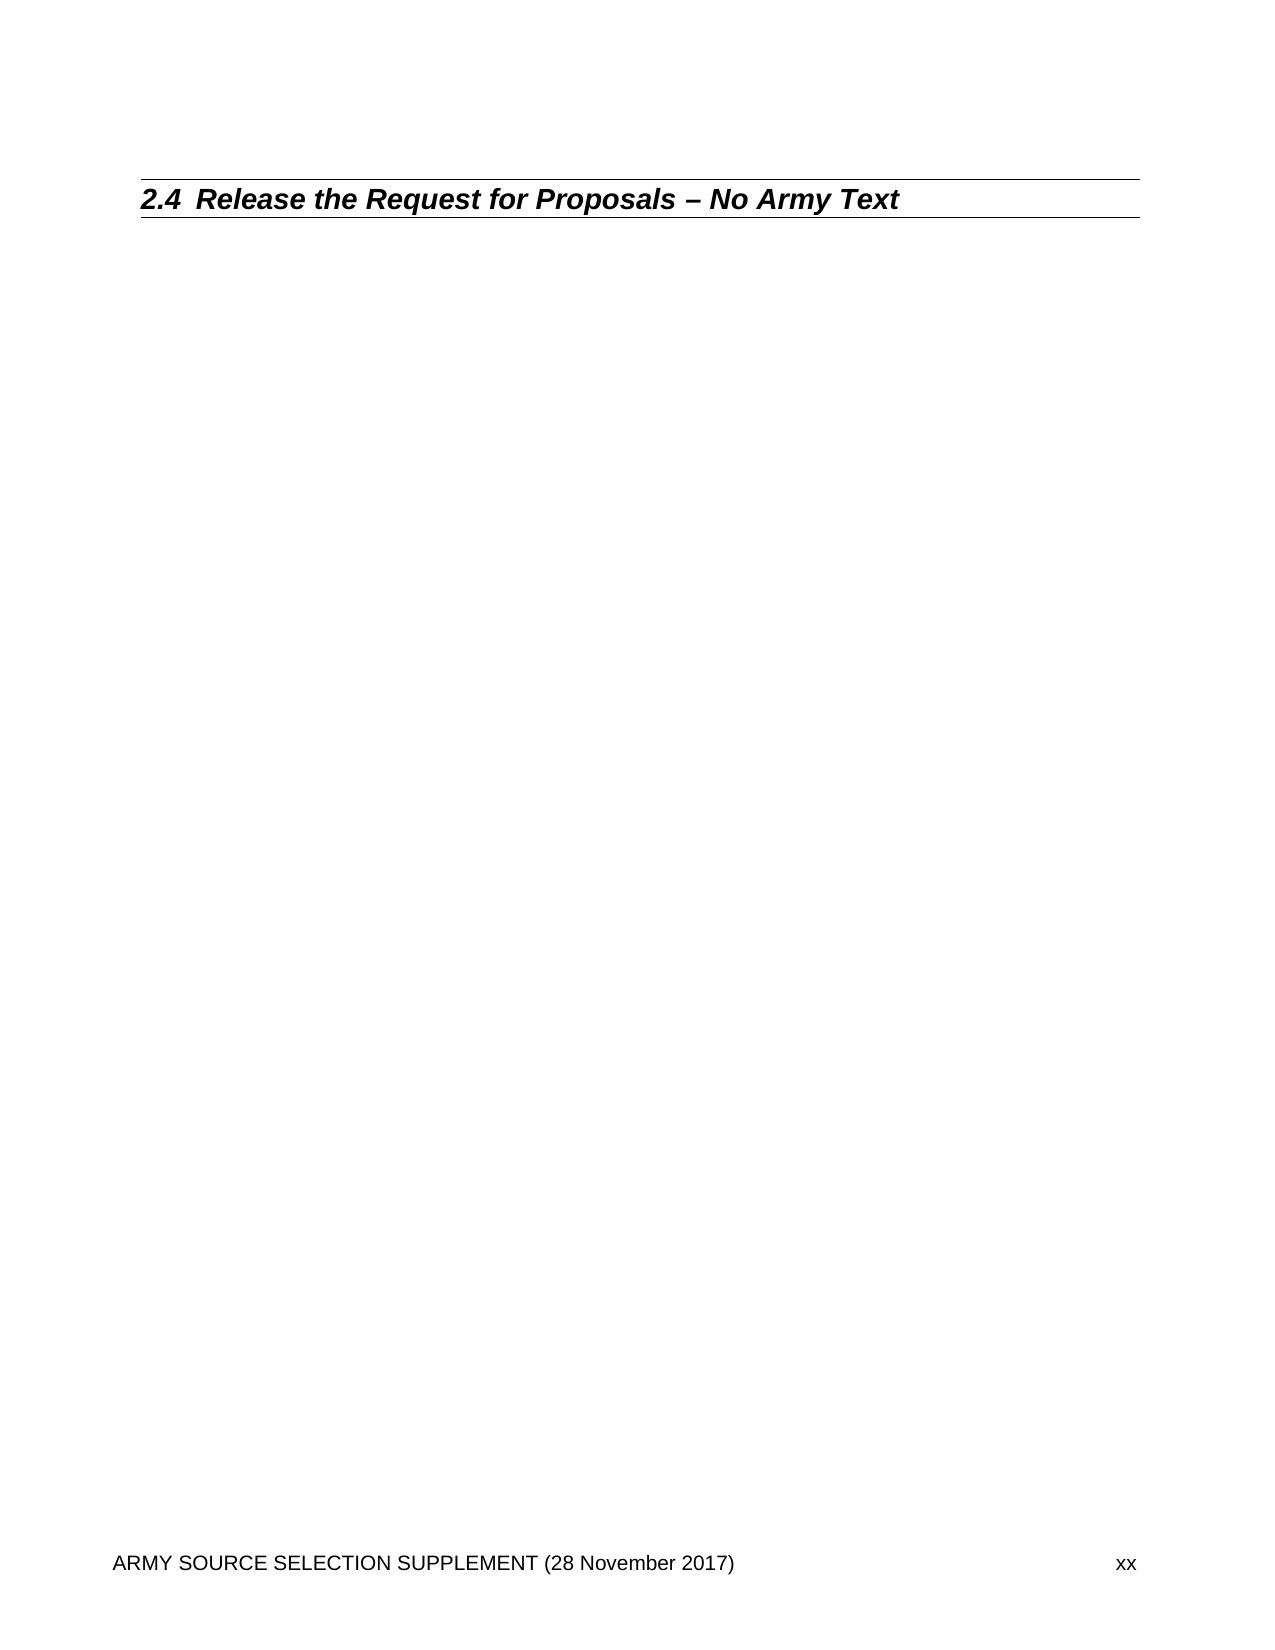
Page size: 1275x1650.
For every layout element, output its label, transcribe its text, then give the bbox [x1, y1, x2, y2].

subtitle Release the Request for Proposals – No Army Text [141, 180, 1140, 217]
